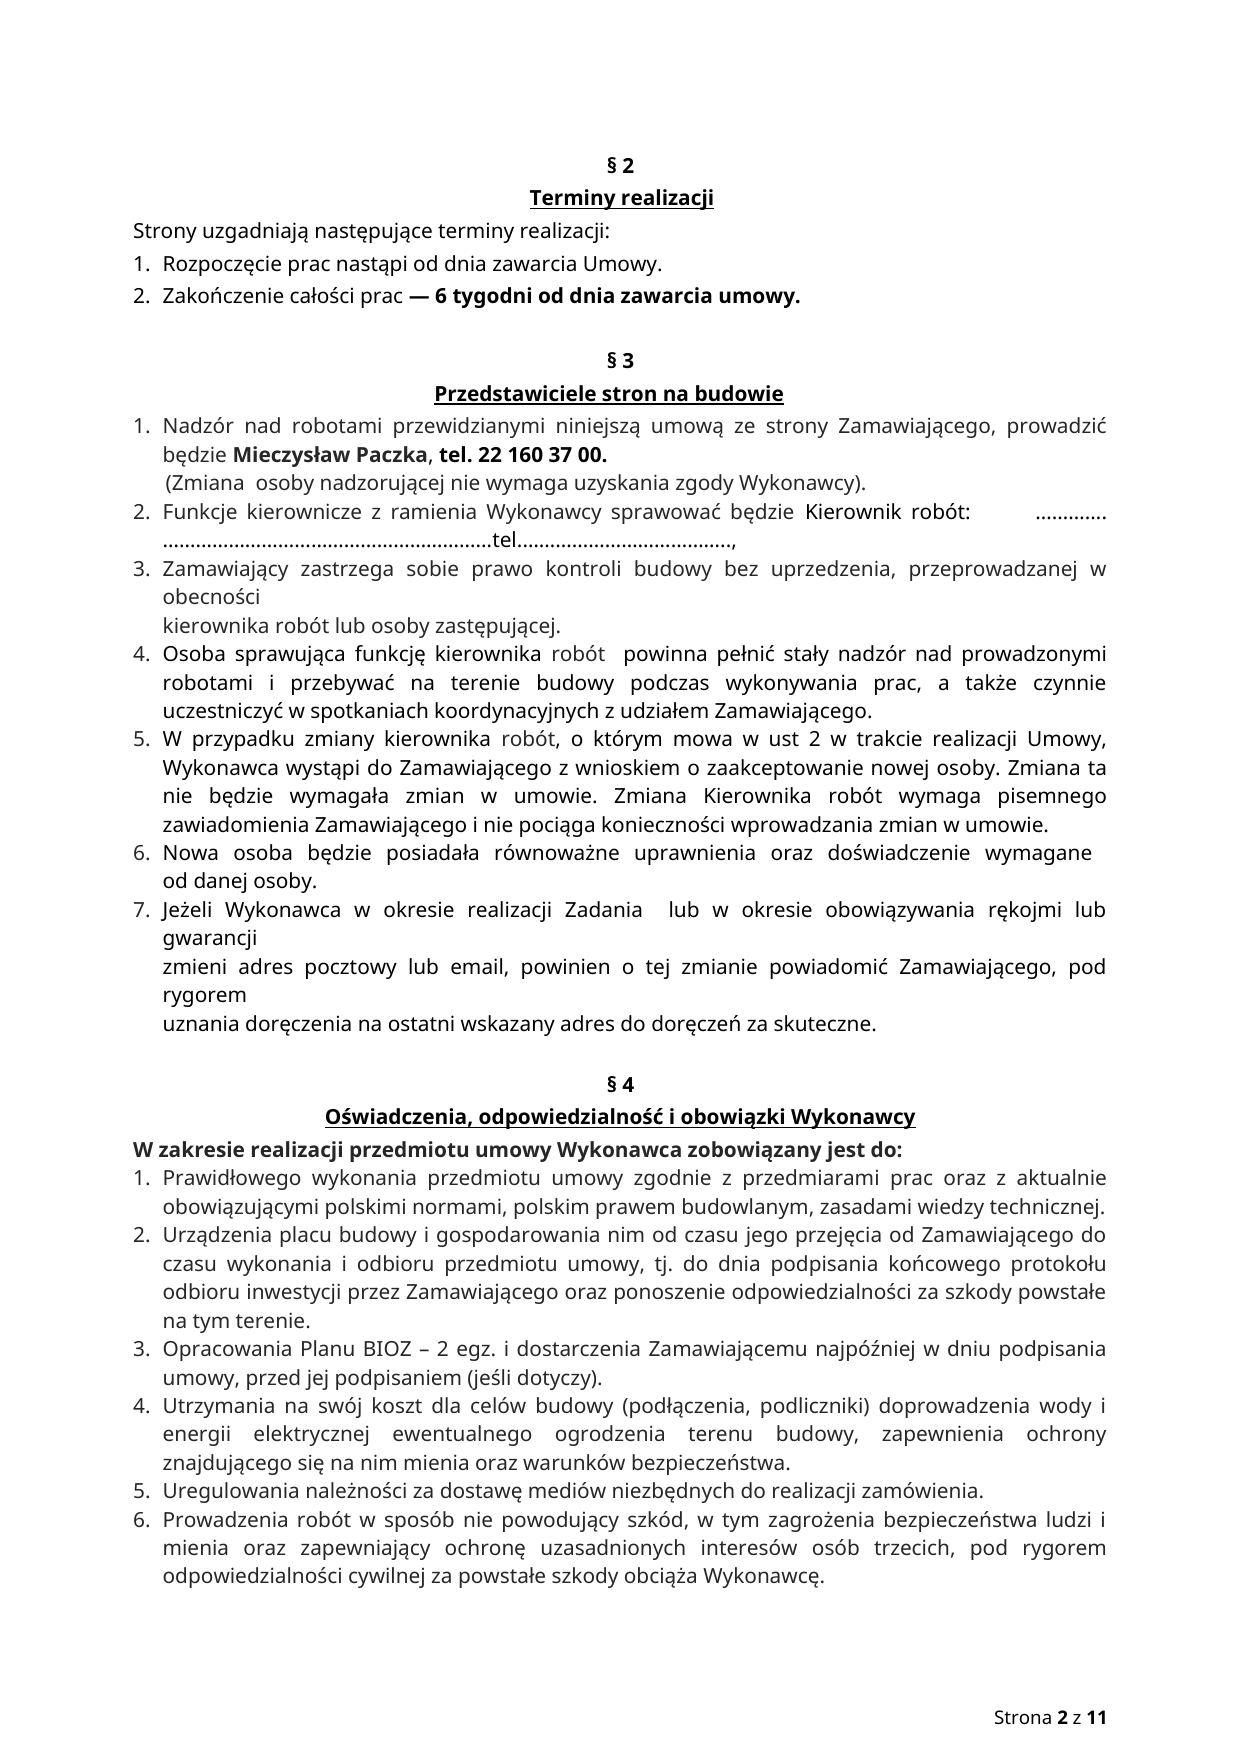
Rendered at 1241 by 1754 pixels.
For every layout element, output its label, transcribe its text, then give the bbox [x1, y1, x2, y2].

list Jeżeli Wykonawca w okresie realizacji Zadania lub w okresie obowiązywania rękojmi lub gwarancji zmieni adres pocztowy lub email, powinien o tej zmianie powiadomić Zamawiającego, pod rygorem uznania doręczenia na ostatni wskazany adres do doręczeń za skuteczne. [133, 895, 1108, 1037]
list Nadzór nad robotami przewidzianymi niniejszą umową ze strony Zamawiającego, prowadzić będzie Mieczysław Paczka, tel. 22 160 37 00. [133, 412, 1108, 468]
text Strony uzgadniają następujące terminy realizacji: [133, 216, 1108, 244]
list Funkcje kierownicze z ramienia Wykonawcy sprawować będzie Kierownik robót: ………….……………………………………………………tel.……………………………….., [133, 497, 1108, 554]
list Rozpoczęcie prac nastąpi od dnia zawarcia Umowy. [133, 249, 1108, 277]
list Urządzenia placu budowy i gospodarowania nim od czasu jego przejęcia od Zamawiającego do czasu wykonania i odbioru przedmiotu umowy, tj. do dnia podpisania końcowego protokołu odbioru inwestycji przez Zamawiającego oraz ponoszenie odpowiedzialności za szkody powstałe na tym terenie. [133, 1220, 1108, 1334]
text § 3 [133, 346, 1108, 375]
list W przypadku zmiany kierownika robót, o którym mowa w ust 2 w trakcie realizacji Umowy, Wykonawca wystąpi do Zamawiającego z wnioskiem o zaakceptowanie nowej osoby. Zmiana ta nie będzie wymagała zmian w umowie. Zmiana Kierownika robót wymaga pisemnego zawiadomienia Zamawiającego i nie pociąga konieczności wprowadzania zmian w umowie. [133, 724, 1108, 838]
text § 2 [133, 151, 1108, 179]
list Prowadzenia robót w sposób nie powodujący szkód, w tym zagrożenia bezpieczeństwa ludzi i mienia oraz zapewniający ochronę uzasadnionych interesów osób trzecich, pod rygorem odpowiedzialności cywilnej za powstałe szkody obciąża Wykonawcę. [133, 1505, 1108, 1590]
list Osoba sprawująca funkcję kierownika robót powinna pełnić stały nadzór nad prowadzonymi robotami i przebywać na terenie budowy podczas wykonywania prac, a także czynnie uczestniczyć w spotkaniach koordynacyjnych z udziałem Zamawiającego. [133, 639, 1108, 724]
text (Zmiana osoby nadzorującej nie wymaga uzyskania zgody Wykonawcy). [133, 468, 1108, 497]
text Przedstawiciele stron na budowie [133, 379, 1085, 407]
text Oświadczenia, odpowiedzialność i obowiązki Wykonawcy [133, 1102, 1108, 1131]
text W zakresie realizacji przedmiotu umowy Wykonawca zobowiązany jest do: [133, 1135, 1108, 1163]
text Terminy realizacji [133, 183, 1111, 212]
list Prawidłowego wykonania przedmiotu umowy zgodnie z przedmiarami prac oraz z aktualnie obowiązującymi polskimi normami, polskim prawem budowlanym, zasadami wiedzy technicznej. [133, 1163, 1108, 1220]
list Zamawiający zastrzega sobie prawo kontroli budowy bez uprzedzenia, przeprowadzanej w obecności kierownika robót lub osoby zastępującej. [133, 554, 1108, 639]
list Uregulowania należności za dostawę mediów niezbędnych do realizacji zamówienia. [133, 1476, 1108, 1505]
list Nowa osoba będzie posiadała równoważne uprawnienia oraz doświadczenie wymagane od danej osoby. [133, 838, 1108, 895]
list Zakończenie całości prac — 6 tygodni od dnia zawarcia umowy. [133, 281, 1108, 310]
list Opracowania Planu BIOZ – 2 egz. i dostarczenia Zamawiającemu najpóźniej w dniu podpisania umowy, przed jej podpisaniem (jeśli dotyczy). [133, 1334, 1108, 1391]
text § 4 [133, 1070, 1108, 1098]
list Utrzymania na swój koszt dla celów budowy (podłączenia, podliczniki) doprowadzenia wody i energii elektrycznej ewentualnego ogrodzenia terenu budowy, zapewnienia ochrony znajdującego się na nim mienia oraz warunków bezpieczeństwa. [133, 1391, 1108, 1476]
